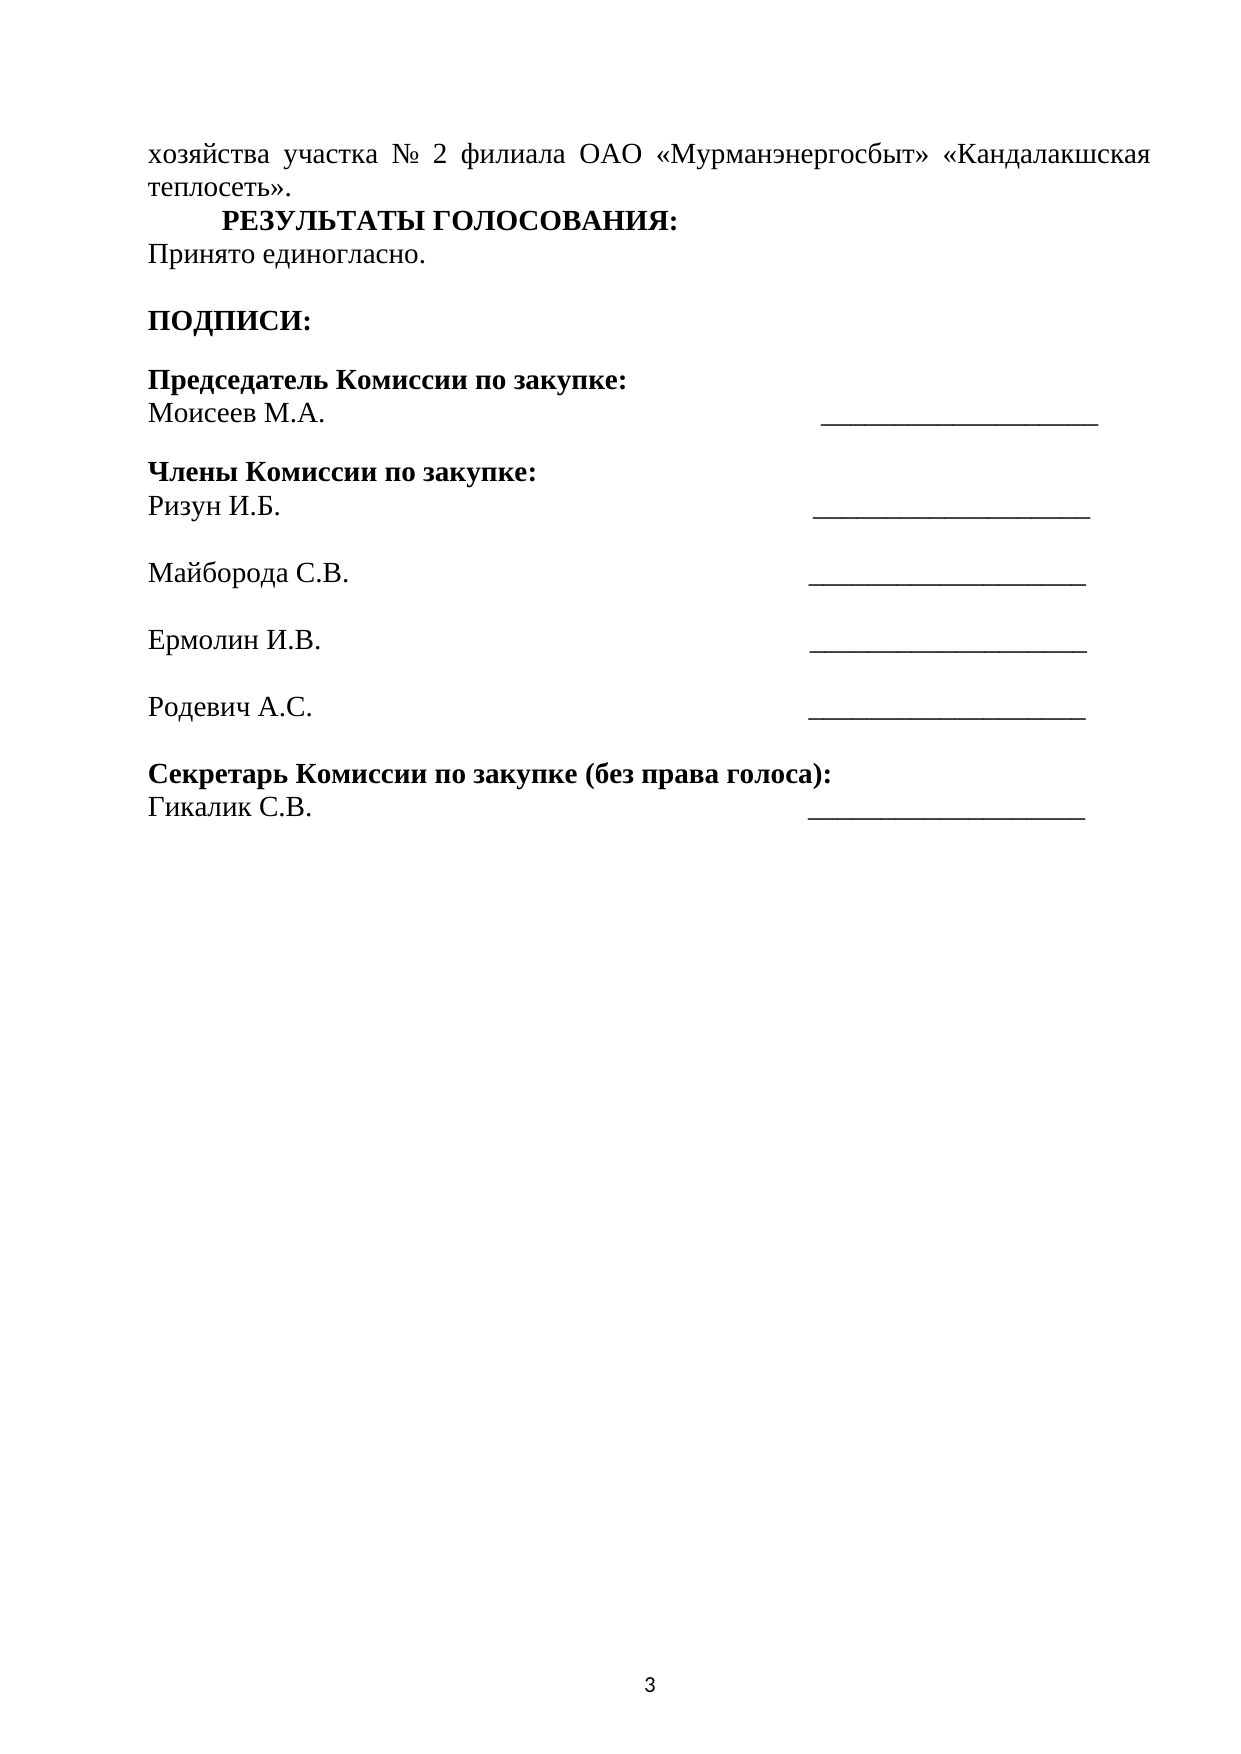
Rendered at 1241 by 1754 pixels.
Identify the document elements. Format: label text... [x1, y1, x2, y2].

text Моисеев М.А. ___________________ [148, 396, 1152, 429]
text Ермолин И.В. ___________________ [148, 622, 1152, 655]
text Родевич А.С. ___________________ [148, 689, 1152, 722]
text Принято единогласно. [148, 236, 1152, 270]
text ПОДПИСИ: [148, 303, 1152, 337]
text Майборода С.В. ___________________ [148, 555, 1152, 588]
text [148, 136, 1152, 203]
text Члены Комиссии по закупке: [148, 454, 1152, 488]
text Председатель Комиссии по закупке: [148, 362, 1152, 396]
text Гикалик С.В. ___________________ [148, 789, 1152, 823]
text Секретарь Комиссии по закупке (без права голоса): [148, 756, 1152, 789]
text Ризун И.Б. ___________________ [148, 488, 1152, 521]
text РЕЗУЛЬТАТЫ ГОЛОСОВАНИЯ: [148, 203, 1152, 236]
